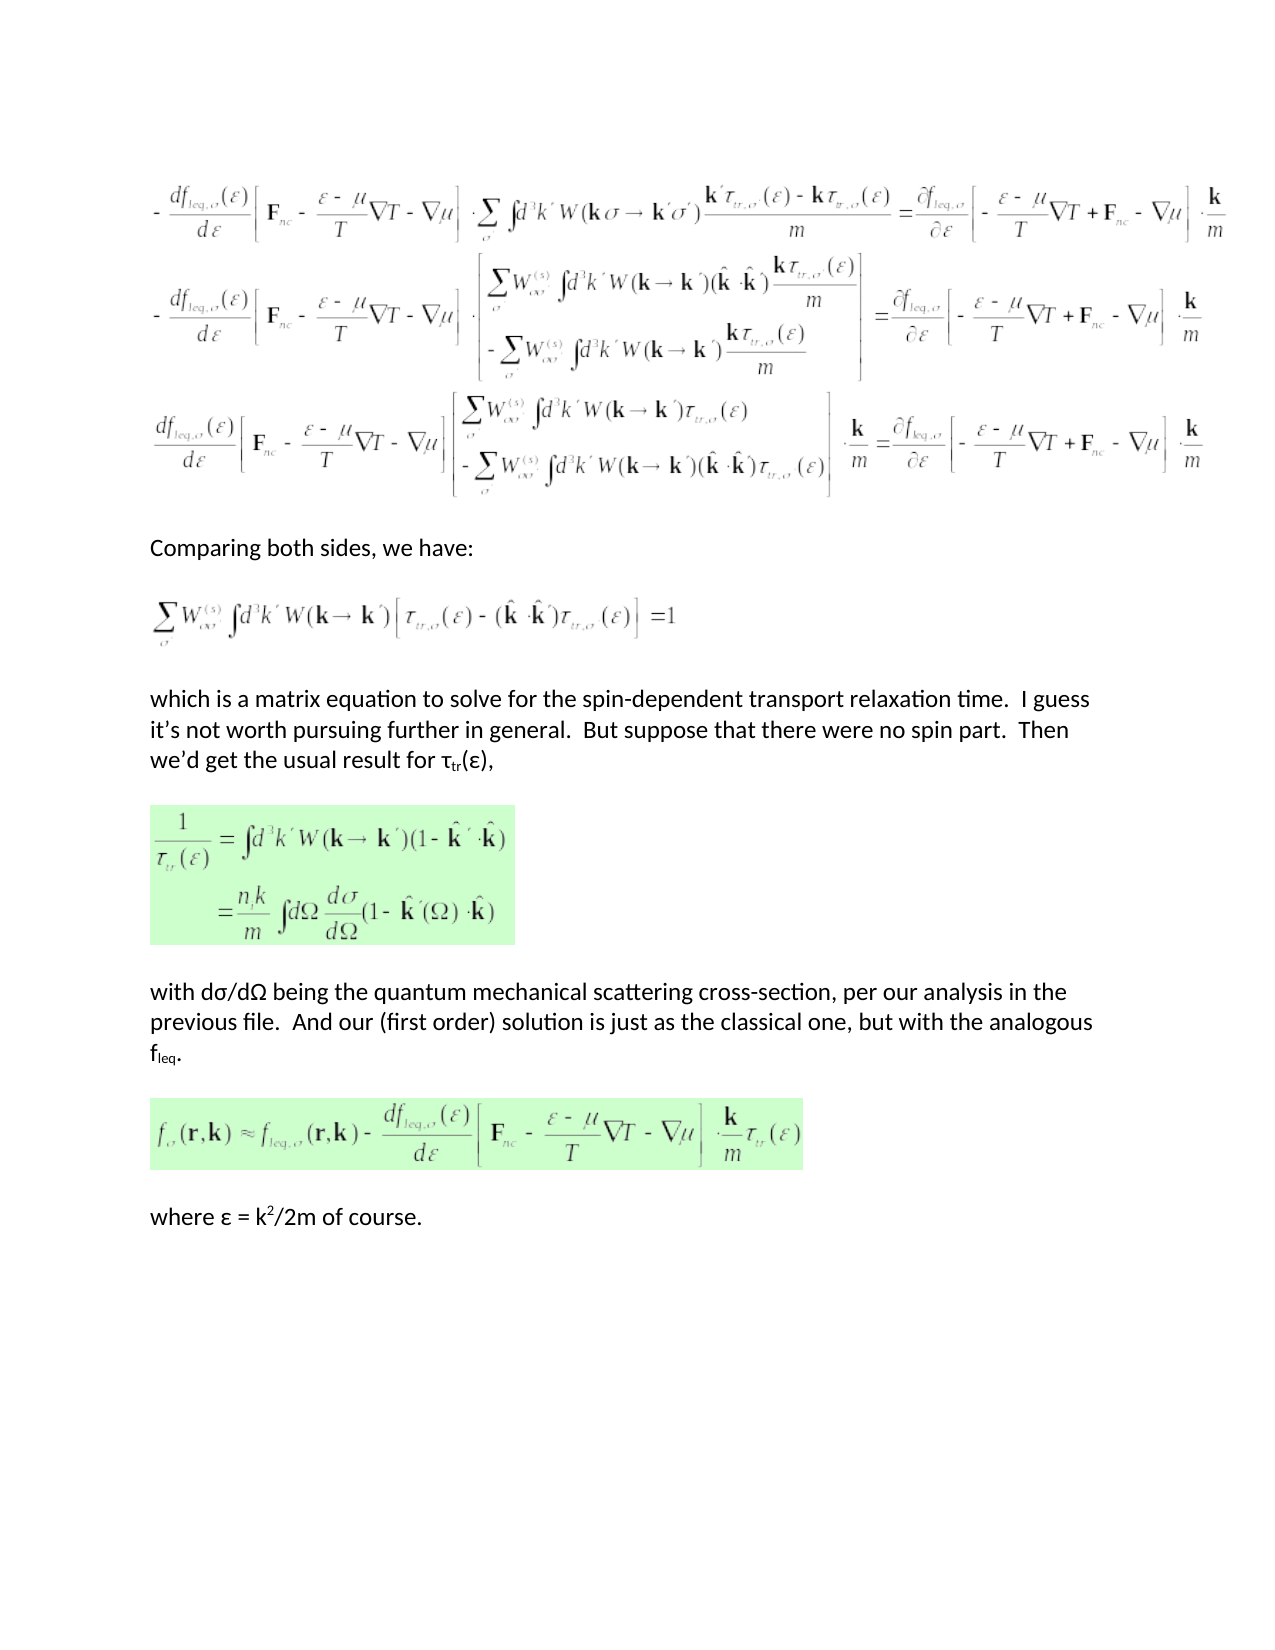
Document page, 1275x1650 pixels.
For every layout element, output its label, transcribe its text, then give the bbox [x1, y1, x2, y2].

text where ε = k2/2m of course. [150, 1201, 1125, 1231]
text which is a matrix equation to solve for the spin-dependent transport relaxation time. I guess it’s not worth pursuing further in general. But suppose that there were no spin part. Then we’d get the usual result for τtr(ε), [150, 683, 1125, 775]
text Comparing both sides, we have: [150, 533, 1125, 563]
text with dσ/dΩ being the quantum mechanical scattering cross-section, per our analysis in the previous file. And our (first order) solution is just as the classical one, but with the analogous fleq. [150, 976, 1125, 1067]
